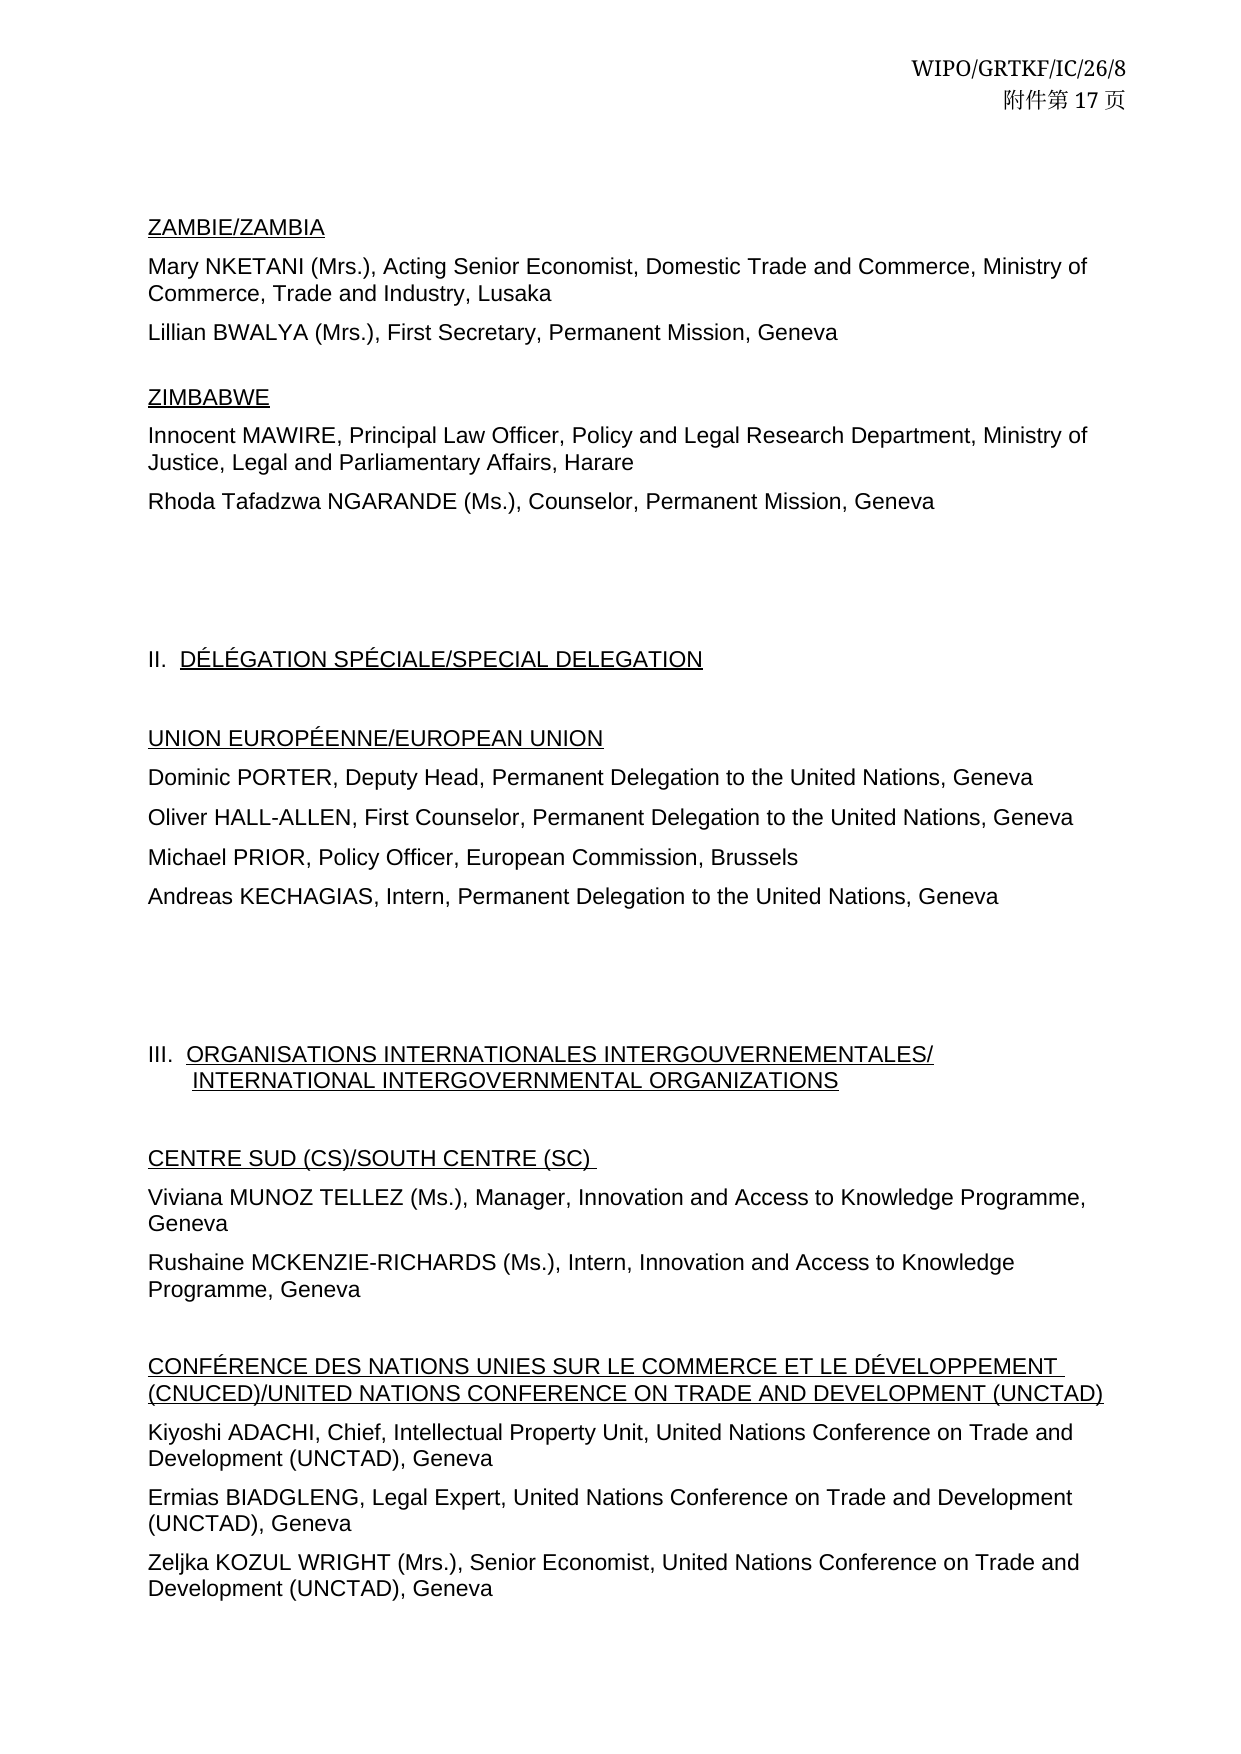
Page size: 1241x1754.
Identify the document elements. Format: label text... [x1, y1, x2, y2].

text Zeljka KOZUL WRIGHT (Mrs.), Senior Economist, United Nations Conference on Trade and Development (UNCTAD), Geneva [148, 1549, 1122, 1602]
text UNION EUROPÉENNE/EUROPEAN UNION [148, 724, 1122, 752]
text Innocent MAWIRE, Principal Law Officer, Policy and Legal Research Department, Ministry of Justice, Legal and Parliamentary Affairs, Harare [148, 422, 1122, 475]
text ZIMBABWE [148, 384, 1122, 410]
text Michael PRIOR, Policy Officer, European Commission, Brussels [148, 843, 1122, 870]
text CENTRE SUD (CS)/SOUTH CENTRE (SC) [148, 1145, 1122, 1172]
text Rushaine MCKENZIE-RICHARDS (Ms.), Intern, Innovation and Access to Knowledge Programme, Geneva [148, 1249, 1122, 1302]
text Dominic PORTER, Deputy Head, Permanent Delegation to the United Nations, Geneva [148, 764, 1122, 791]
text Andreas KECHAGIAS, Intern, Permanent Delegation to the United Nations, Geneva [148, 883, 1122, 910]
subtitle III. ORGANISATIONS INTERNATIONALES INTERGOUVERNEMENTALES/ INTERNATIONAL INTERGOVERNMENTAL ORGANIZATIONS [148, 1041, 1122, 1094]
text Mary NKETANI (Mrs.), Acting Senior Economist, Domestic Trade and Commerce, Ministry of Commerce, Trade and Industry, Lusaka [148, 253, 1122, 306]
text ZAMBIE/ZAMBIA [148, 214, 1122, 241]
text Kiyoshi ADACHI, Chief, Intellectual Property Unit, United Nations Conference on Trade and Development (UNCTAD), Geneva [148, 1418, 1122, 1471]
text CONFÉRENCE DES NATIONS UNIES SUR LE COMMERCE ET LE DÉVELOPPEMENT (CNUCED)/UNITED NATIONS CONFERENCE ON TRADE AND DEVELOPMENT (UNCTAD) [148, 1353, 1122, 1406]
text Oliver HALL-ALLEN, First Counselor, Permanent Delegation to the United Nations, Geneva [148, 804, 1122, 831]
text Rhoda Tafadzwa NGARANDE (Ms.), Counselor, Permanent Mission, Geneva [148, 488, 1122, 514]
text Viviana MUNOZ TELLEZ (Ms.), Manager, Innovation and Access to Knowledge Programme, Geneva [148, 1184, 1122, 1237]
text II. DÉlÉgation SpÉciale/Special Delegation [148, 645, 1122, 672]
text Ermias BIADGLENG, Legal Expert, United Nations Conference on Trade and Development (UNCTAD), Geneva [148, 1484, 1122, 1536]
text Lillian BWALYA (Mrs.), First Secretary, Permanent Mission, Geneva [148, 318, 1122, 345]
